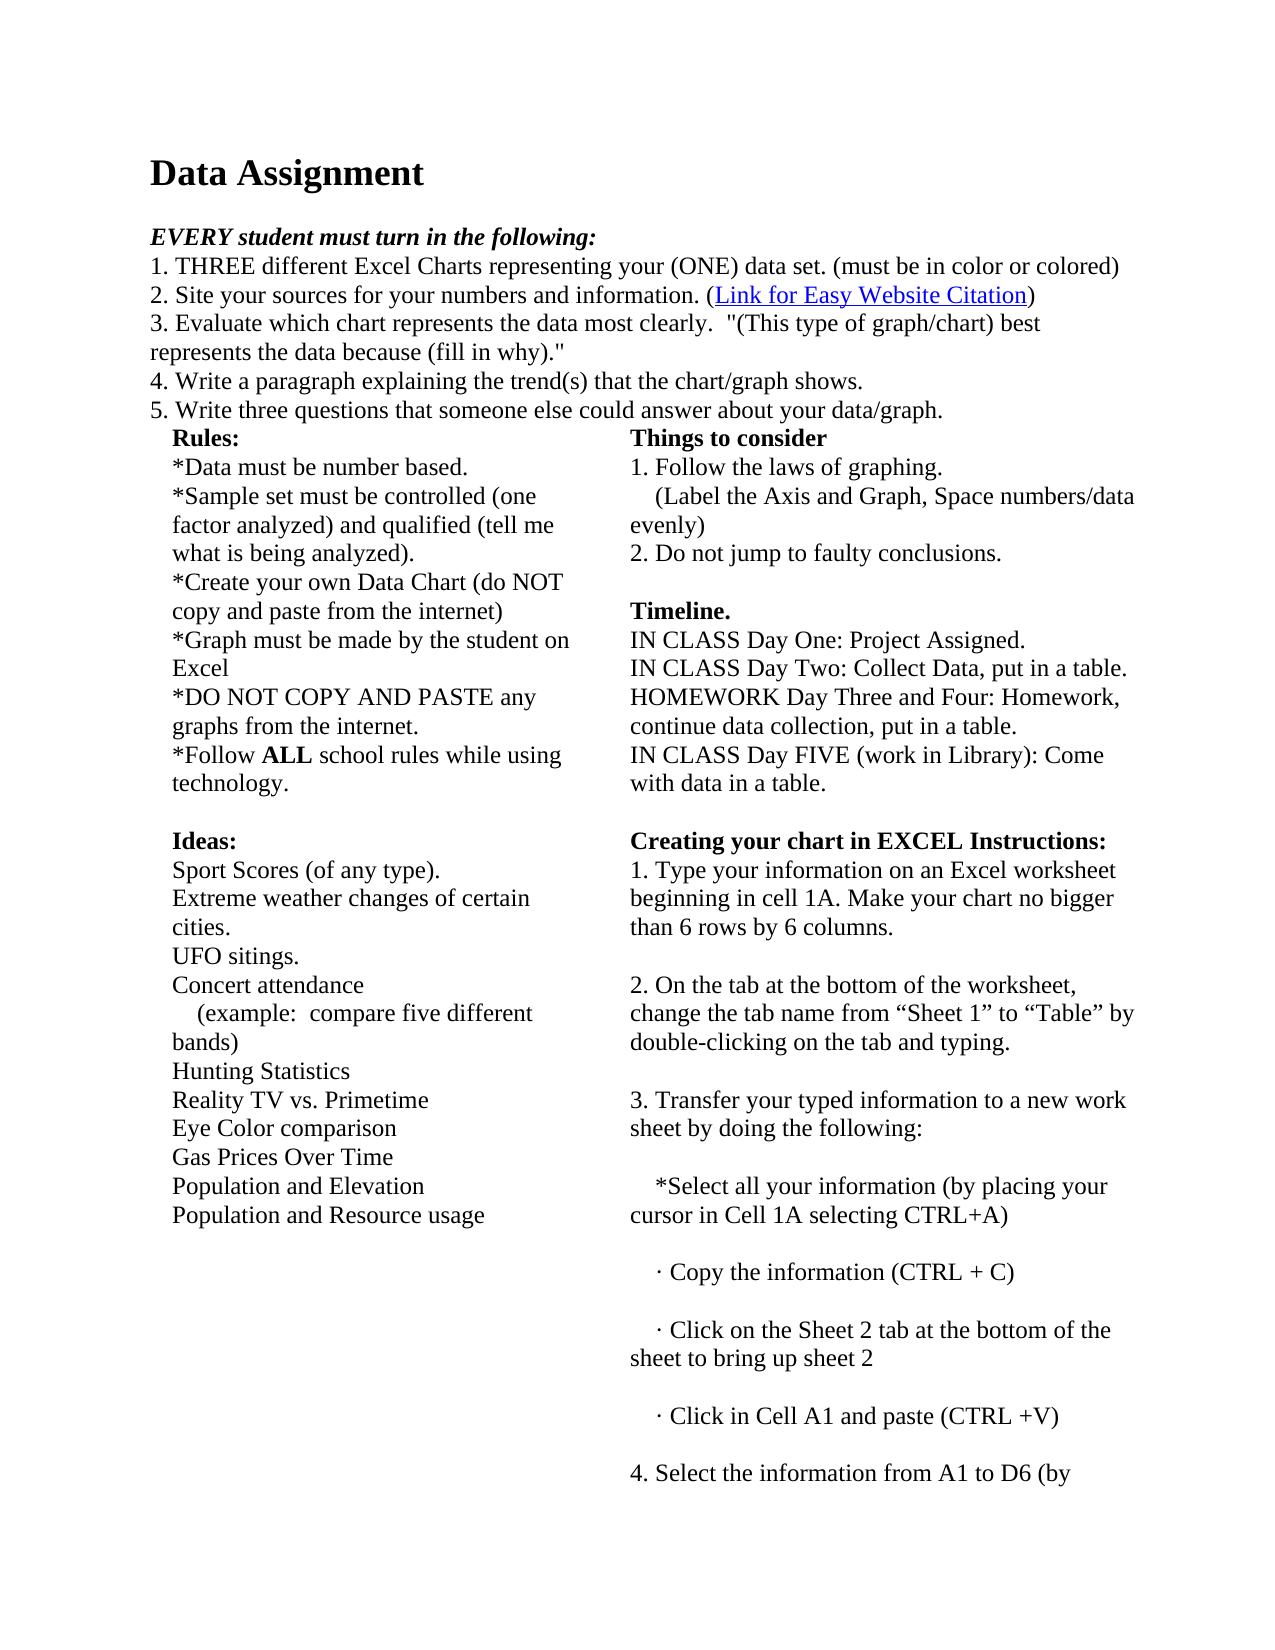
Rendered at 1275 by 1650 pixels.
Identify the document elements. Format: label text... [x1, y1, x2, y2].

text EVERY student must turn in the following: 1. THREE different Excel Charts representing your (ONE) data set. (must be in color or colored) 2. Site your sources for your numbers and information. (Link for Easy Website Citation) 3. Evaluate which chart represents the data most clearly. "(This type of graph/chart) best represents the data because (fill in why)." 4. Write a paragraph explaining the trend(s) that the chart/graph shows. 5. Write three questions that someone else could answer about your data/graph. [150, 222, 1125, 423]
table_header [149, 424, 606, 1487]
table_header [606, 424, 1177, 1487]
text Data Assignment [150, 150, 1125, 193]
